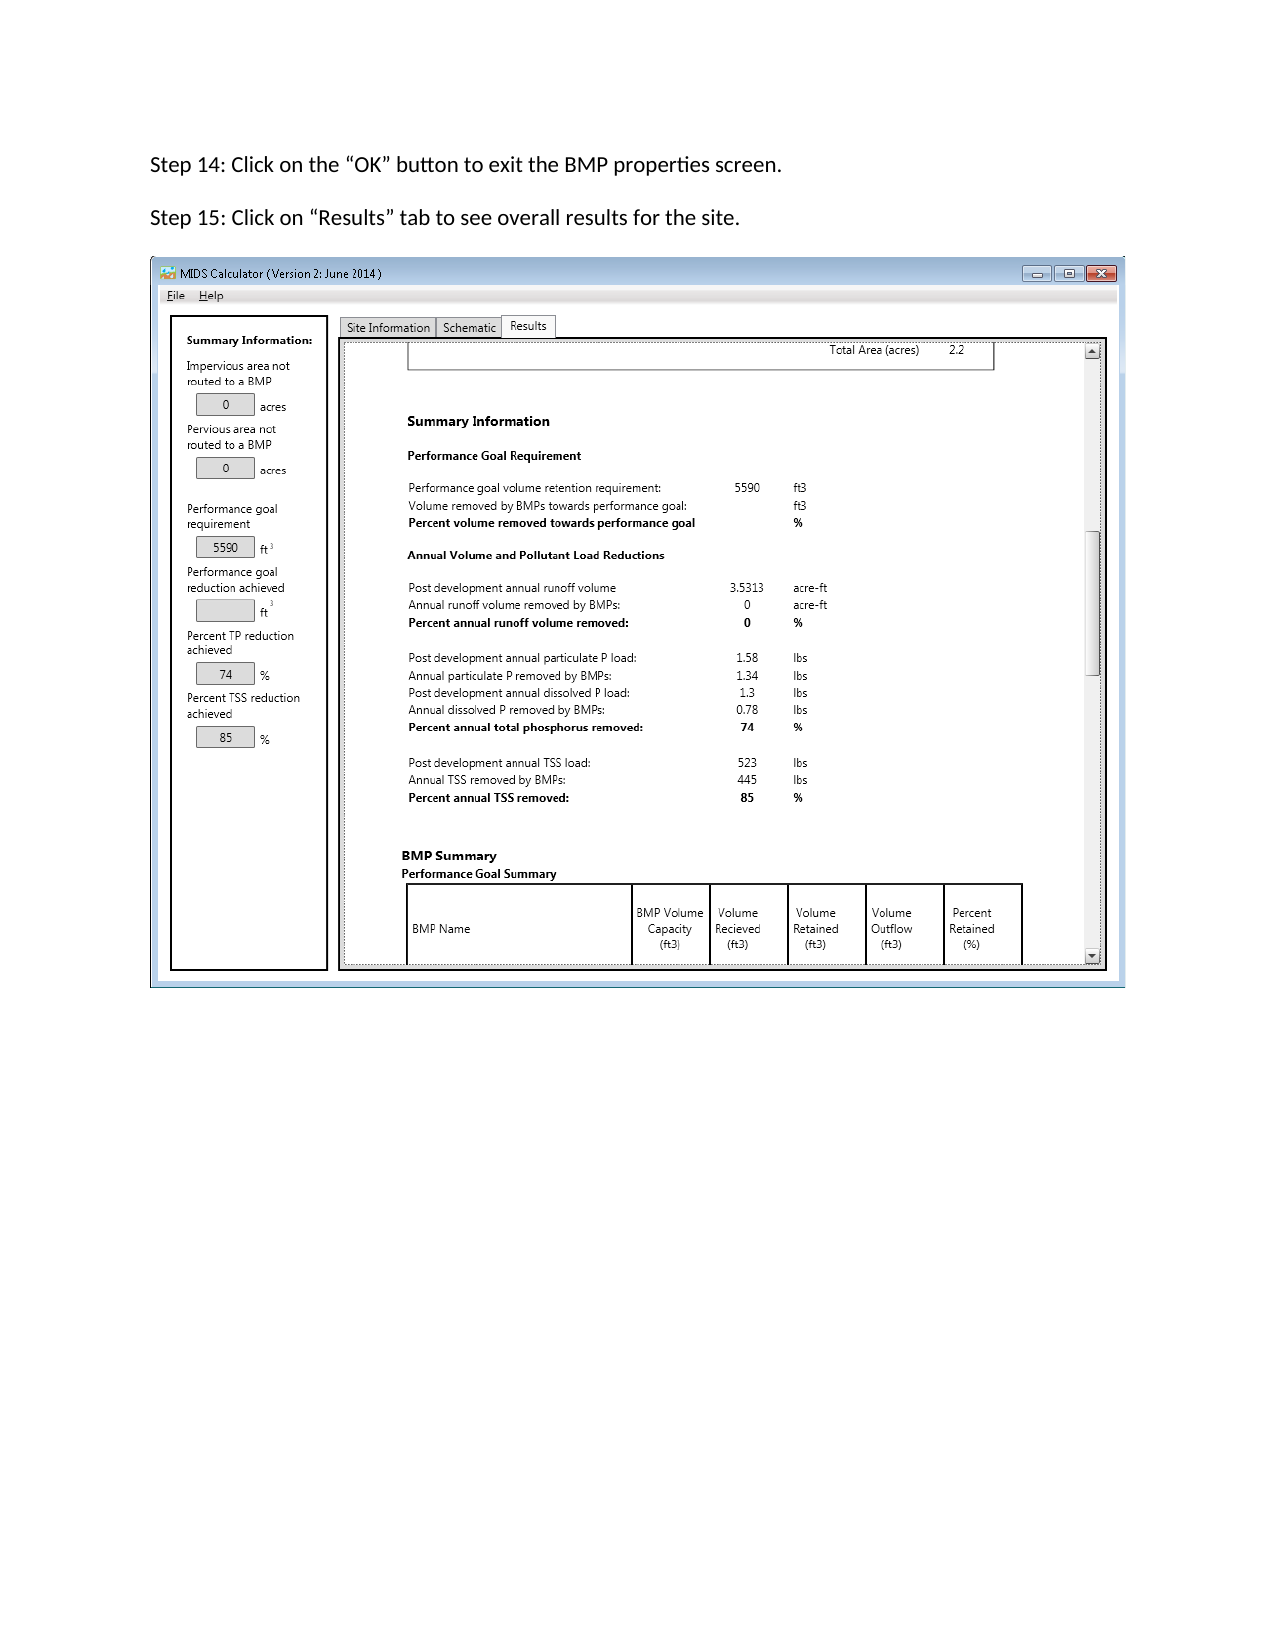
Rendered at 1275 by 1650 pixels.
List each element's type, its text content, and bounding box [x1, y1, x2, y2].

text Step 14: Click on the “OK” button to exit the BMP properties screen. [150, 150, 1125, 178]
text Step 15: Click on “Results” tab to see overall results for the site. [150, 203, 1125, 231]
picture [150, 256, 1125, 988]
